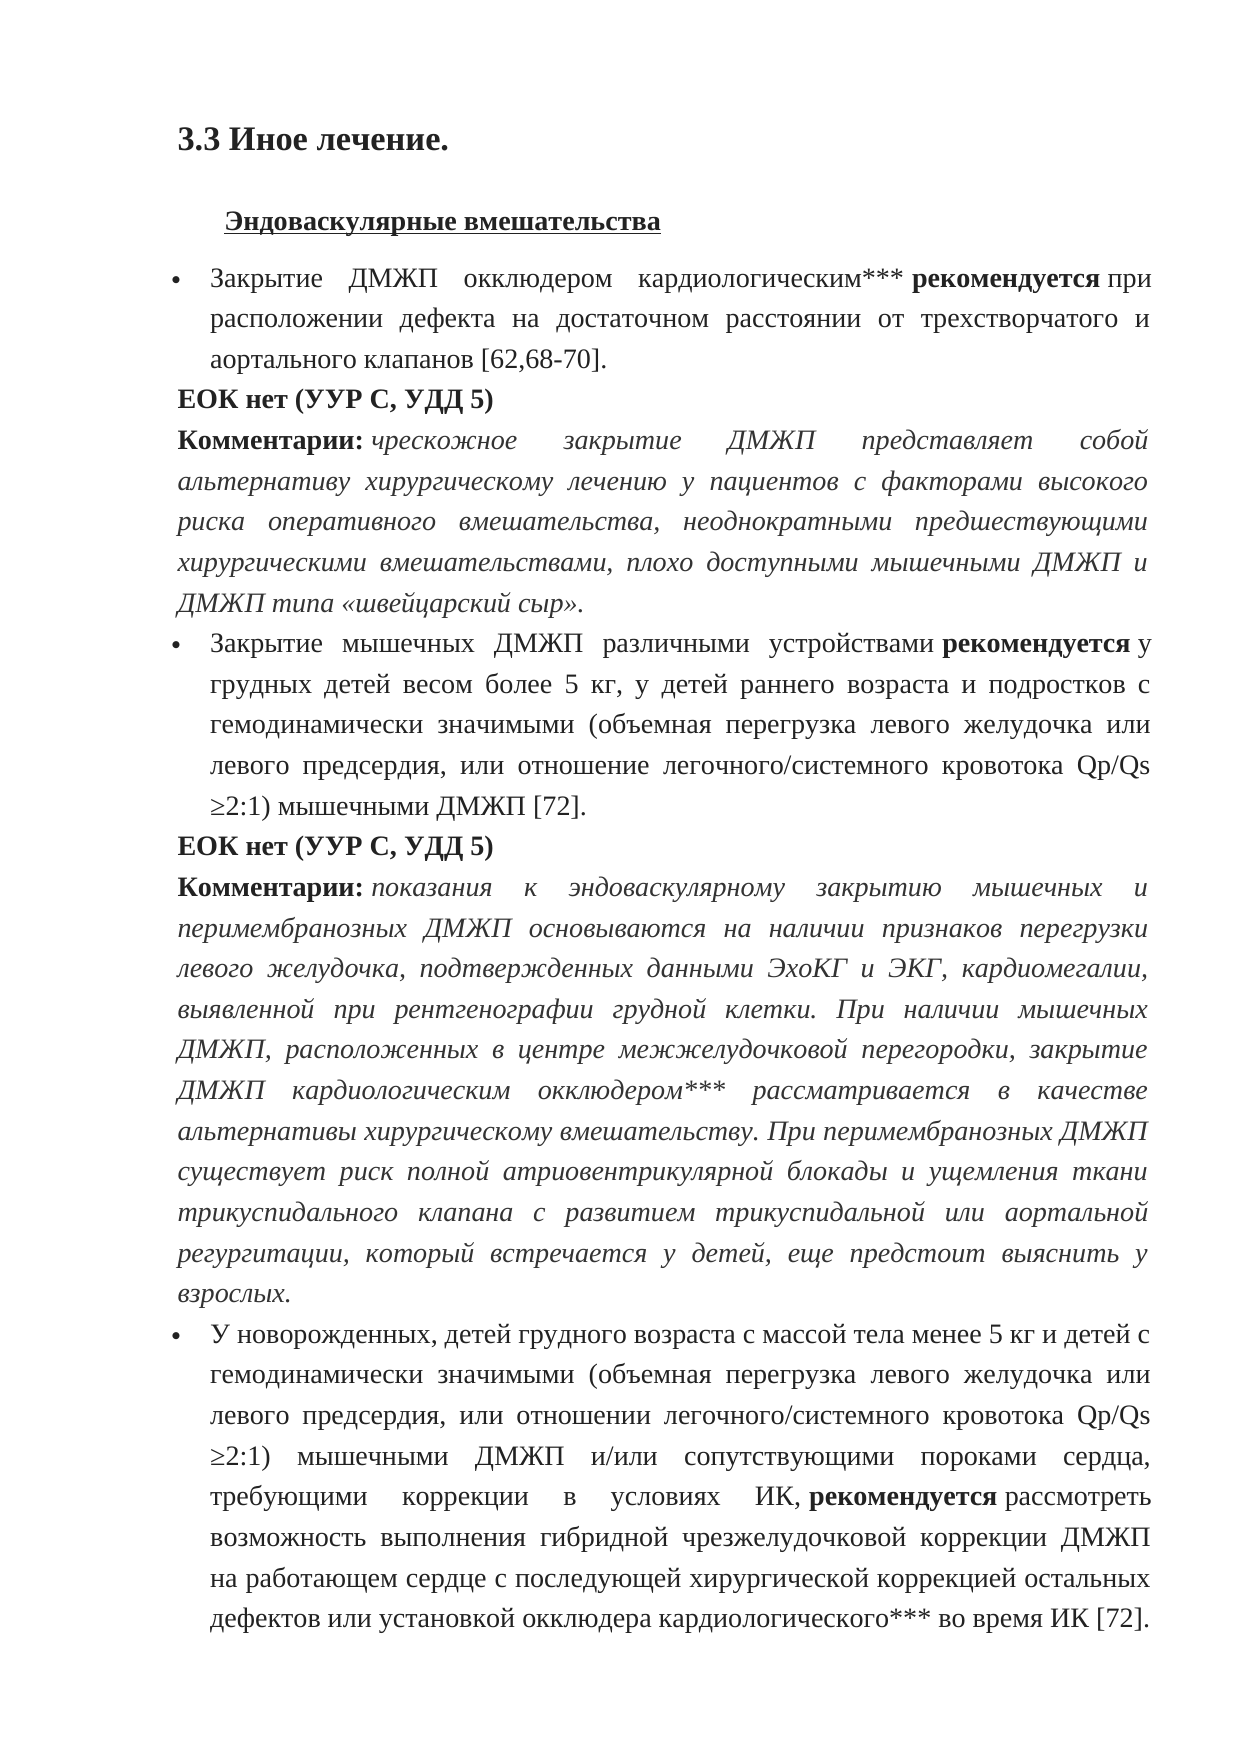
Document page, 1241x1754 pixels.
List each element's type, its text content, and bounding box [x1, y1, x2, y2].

text ЕОК нет (УУР С, УДД 5) [177, 374, 1152, 415]
list Закрытие ДМЖП окклюдером кардиологическим*** рекомендуется при расположении дефекта на достаточном расстоянии от трехстворчатого и аортального клапанов [62,68-70]. [172, 252, 1152, 374]
text Комментарии: чрескожное закрытие ДМЖП представляет собой альтернативу хирургическому лечению у пациентов с факторами высокого риска оперативного вмешательства, неоднократными предшествующими хирургическими вмешательствами, плохо доступными мышечными ДМЖП и ДМЖП типа «швейцарский сыр». [177, 415, 1152, 618]
text ЕОК нет (УУР С, УДД 5) [177, 821, 1152, 862]
list У новорожденных, детей грудного возраста с массой тела менее 5 кг и детей с гемодинамически значимыми (объемная перегрузка левого желудочка или левого предсердия, или отношении легочного/системного кровотока Qp/Qs ≥2:1) мышечными ДМЖП и/или сопутствующими пороками сердца, требующими коррекции в условиях ИК, рекомендуется рассмотреть возможность выполнения гибридной чрезжелудочковой коррекции ДМЖП на работающем сердце с последующей хирургической коррекцией остальных дефектов или установкой окклюдера кардиологического*** во время ИК [72]. [172, 1309, 1152, 1634]
list Закрытие мышечных ДМЖП различными устройствами рекомендуется у грудных детей весом более 5 кг, у детей раннего возраста и подростков с гемодинамически значимыми (объемная перегрузка левого желудочка или левого предсердия, или отношение легочного/системного кровотока Qp/Qs ≥2:1) мышечными ДМЖП [72]. [172, 618, 1152, 821]
text Комментарии: показания к эндоваскулярному закрытию мышечных и перимембранозных ДМЖП основываются на наличии признаков перегрузки левого желудочка, подтвержденных данными ЭхоКГ и ЭКГ, кардиомегалии, выявленной при рентгенографии грудной клетки. При наличии мышечных ДМЖП, расположенных в центре межжелудочковой перегородки, закрытие ДМЖП кардиологическим окклюдером*** рассматривается в качестве альтернативы хирургическому вмешательству. При перимембранозных ДМЖП существует риск полной атриовентрикулярной блокады и ущемления ткани трикуспидального клапана с развитием трикуспидальной или аортальной регургитации, который встречается у детей, еще предстоит выяснить у взрослых. [177, 862, 1152, 1309]
text 3.3 Иное лечение. [177, 118, 1152, 158]
text Эндоваскулярные вмешательства [224, 204, 1105, 237]
